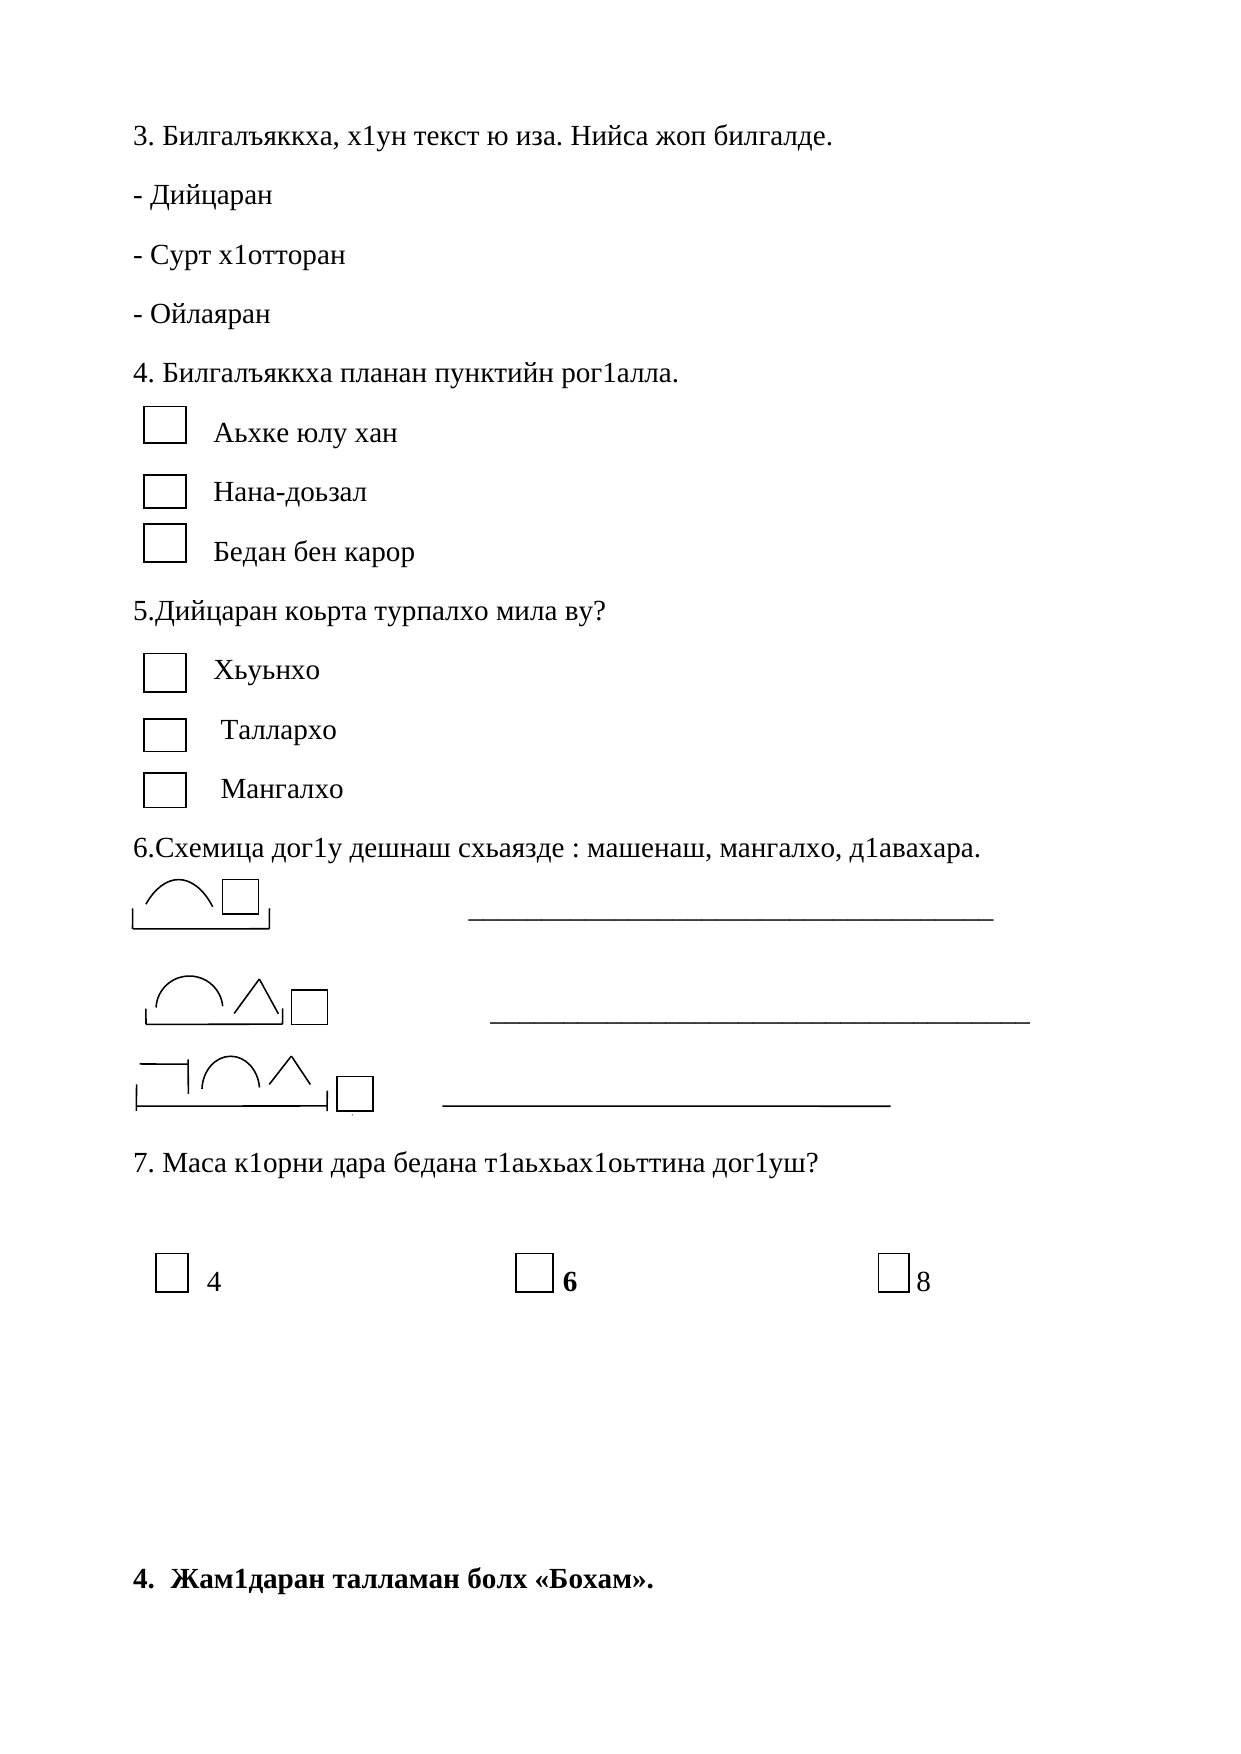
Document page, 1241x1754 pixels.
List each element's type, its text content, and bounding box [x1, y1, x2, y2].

text Таллархо [133, 712, 1152, 745]
text Хьуьнхо [133, 652, 1152, 686]
text 3. Билгалъяккха, х1ун текст ю иза. Нийса жоп билгалде. [133, 118, 1152, 152]
text _____________________________________ [133, 993, 1152, 1027]
list Жам1даран талламан болх «Бохам». [133, 1561, 1152, 1594]
text 5.Дийцаран коьрта турпалхо мила ву? [133, 593, 1152, 627]
text Нана-доьзал [187, 474, 1152, 508]
text - Ойлаяран [133, 296, 1152, 330]
text 7. Маса к1орни дара бедана т1аьхьах1оьттина дог1уш? [133, 1145, 1152, 1179]
text ____________________________________ [133, 890, 1152, 923]
text 4. Билгалъяккха планан пунктийн рог1алла. [133, 356, 1152, 389]
text Аьхке юлу хан [133, 415, 1152, 448]
text - Сурт х1отторан [133, 237, 1152, 270]
text Мангалхо [133, 771, 1152, 805]
text - Дийцаран [133, 177, 1152, 211]
text Бедан бен карор [133, 534, 1152, 567]
text 6.Схемица дог1у дешнаш схьаязде : машенаш, мангалхо, д1авахара. [133, 831, 1152, 864]
text 4 6 8 [133, 1264, 1152, 1298]
